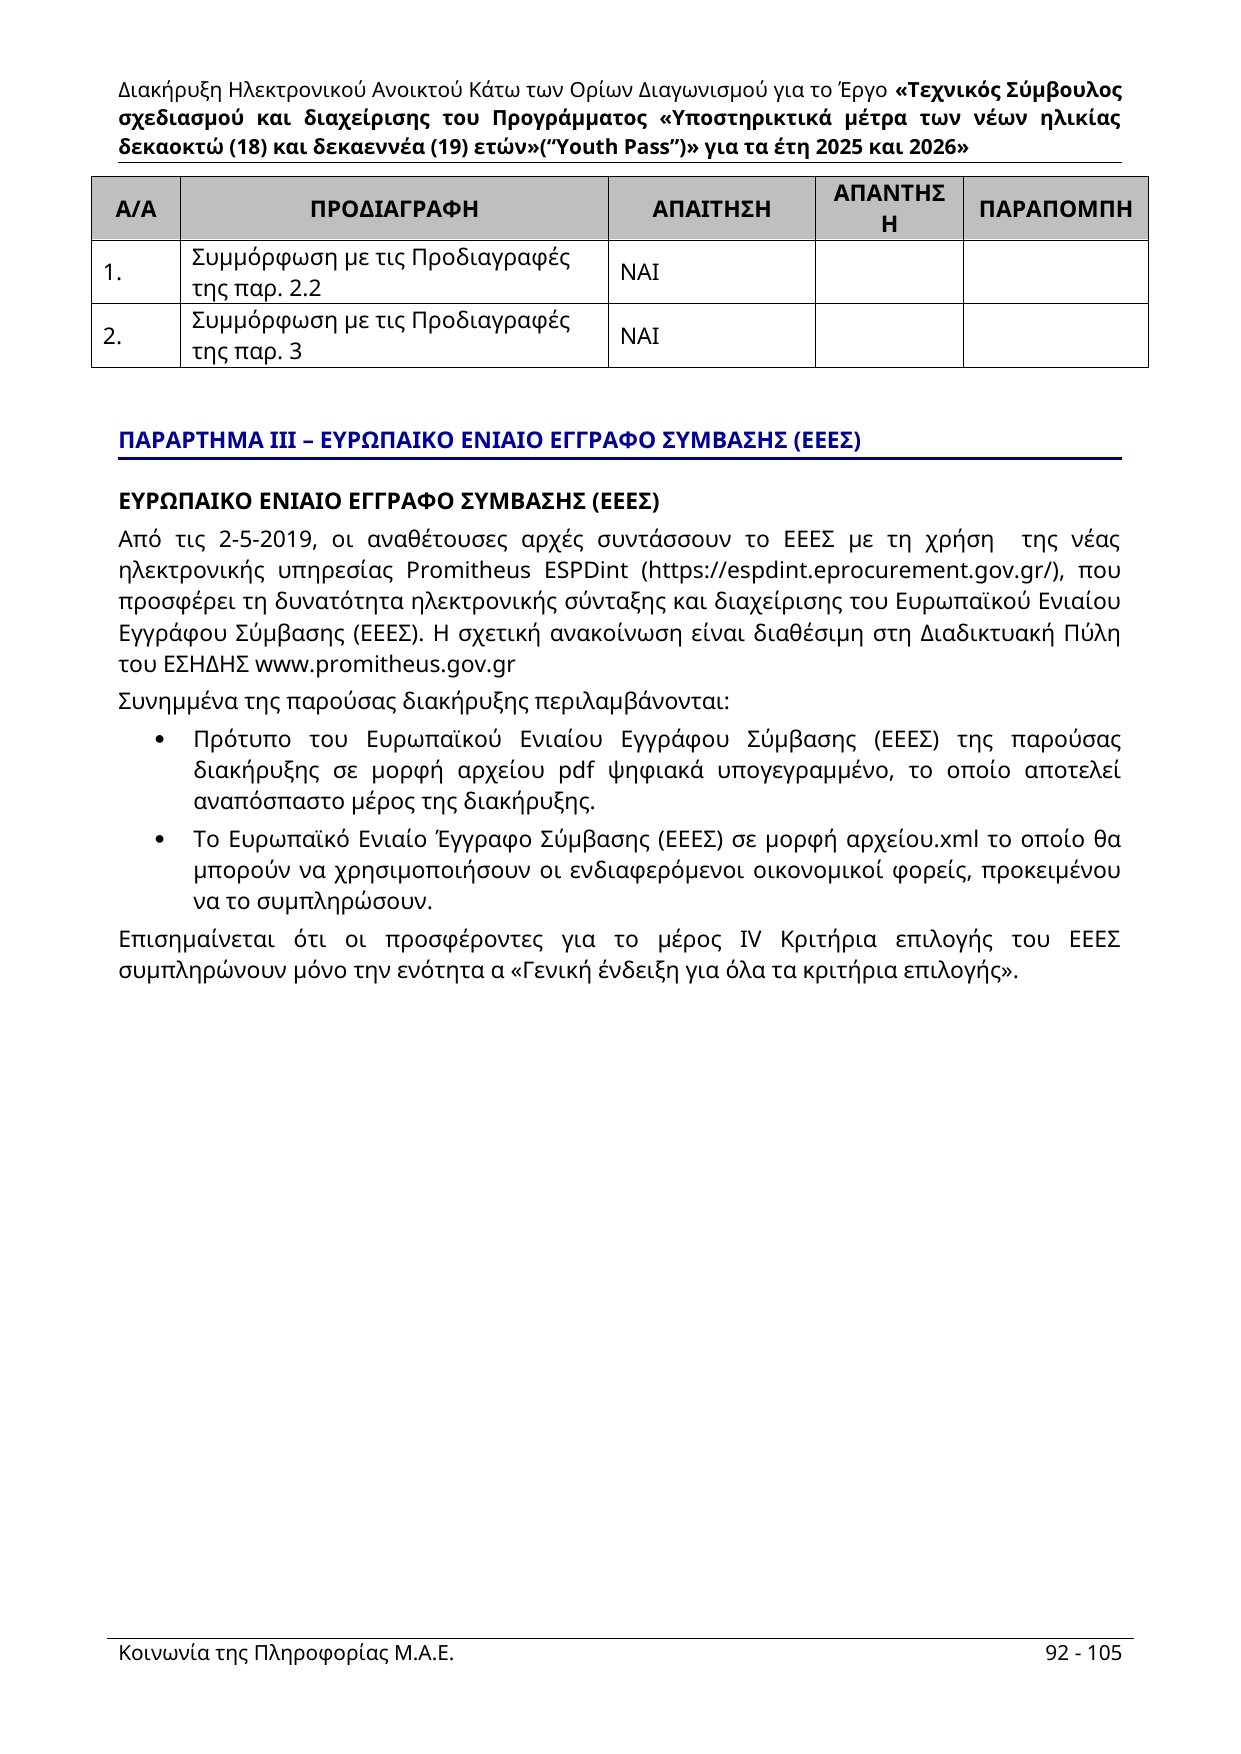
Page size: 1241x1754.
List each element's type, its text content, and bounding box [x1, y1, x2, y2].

table_header ΑΠΑΝΤΗΣΗ [816, 177, 963, 239]
text Από τις 2-5-2019, οι αναθέτουσες αρχές συντάσσουν το ΕΕΕΣ με τη χρήση της νέας ηλεκτρονικής υπηρεσίας Promitheus ESPDint (https://espdint.eprocurement.gov.gr/), που προσφέρει τη δυνατότητα ηλεκτρονικής σύνταξης και διαχείρισης του Ευρωπαϊκού Ενιαίου Εγγράφου Σύμβασης (ΕΕΕΣ). Η σχετική ανακοίνωση είναι διαθέσιμη στη Διαδικτυακή Πύλη του ΕΣΗΔΗΣ www.promitheus.gov.gr [118, 523, 1122, 679]
table_cell Συμμόρφωση με τις Προδιαγραφές της παρ. 2.2 [181, 241, 608, 303]
table_header ΠΑΡΑΠΟΜΠΗ [964, 177, 1148, 239]
table_cell ΝΑΙ [609, 304, 815, 367]
table_cell ΝΑΙ [609, 241, 815, 303]
table_header ΠΡΟΔΙΑΓΡΑΦΗ [181, 177, 608, 239]
subtitle ΠΑΡΑΡΤΗΜΑ ΙΙI – ΕΥΡΩΠΑΙΚΟ ΕΝΙΑΙΟ ΕΓΓΡΑΦΟ ΣΥΜΒΑΣΗΣ (ΕΕΕΣ) [118, 424, 1122, 457]
table_header ΑΠΑΙΤΗΣΗ [609, 177, 815, 239]
table_cell [964, 304, 1148, 367]
table_header Α/Α [92, 177, 180, 239]
table_cell Συμμόρφωση με τις Προδιαγραφές της παρ. 3 [181, 304, 608, 367]
list Το Ευρωπαϊκό Ενιαίο Έγγραφο Σύμβασης (ΕΕΕΣ) σε μορφή αρχείου.xml το οποίο θα μπορούν να χρησιμοποιήσουν οι ενδιαφερόμενοι οικονομικοί φορείς, προκειμένου να το συμπληρώσουν. [156, 823, 1122, 917]
text Επισημαίνεται ότι οι προσφέροντες για το μέρος IV Κριτήρια επιλογής του ΕΕΕΣ συμπληρώνουν μόνο την ενότητα α «Γενική ένδειξη για όλα τα κριτήρια επιλογής». [118, 923, 1122, 985]
subtitle ΕΥΡΩΠΑΙΚΟ ΕΝΙΑΙΟ ΕΓΓΡΑΦΟ ΣΥΜΒΑΣΗΣ (ΕΕΕΣ) [118, 485, 1122, 517]
table_cell [816, 304, 963, 367]
table_cell [816, 241, 963, 303]
table_cell [92, 304, 180, 367]
text Συνημμένα της παρούσας διακήρυξης περιλαμβάνονται: [118, 685, 1122, 717]
table_cell [92, 241, 180, 303]
list Πρότυπο του Ευρωπαϊκού Ενιαίου Εγγράφου Σύμβασης (ΕΕΕΣ) της παρούσας διακήρυξης σε μορφή αρχείου pdf ψηφιακά υπογεγραμμένο, το οποίο αποτελεί αναπόσπαστο μέρος της διακήρυξης. [156, 723, 1122, 817]
table_cell [964, 241, 1148, 303]
